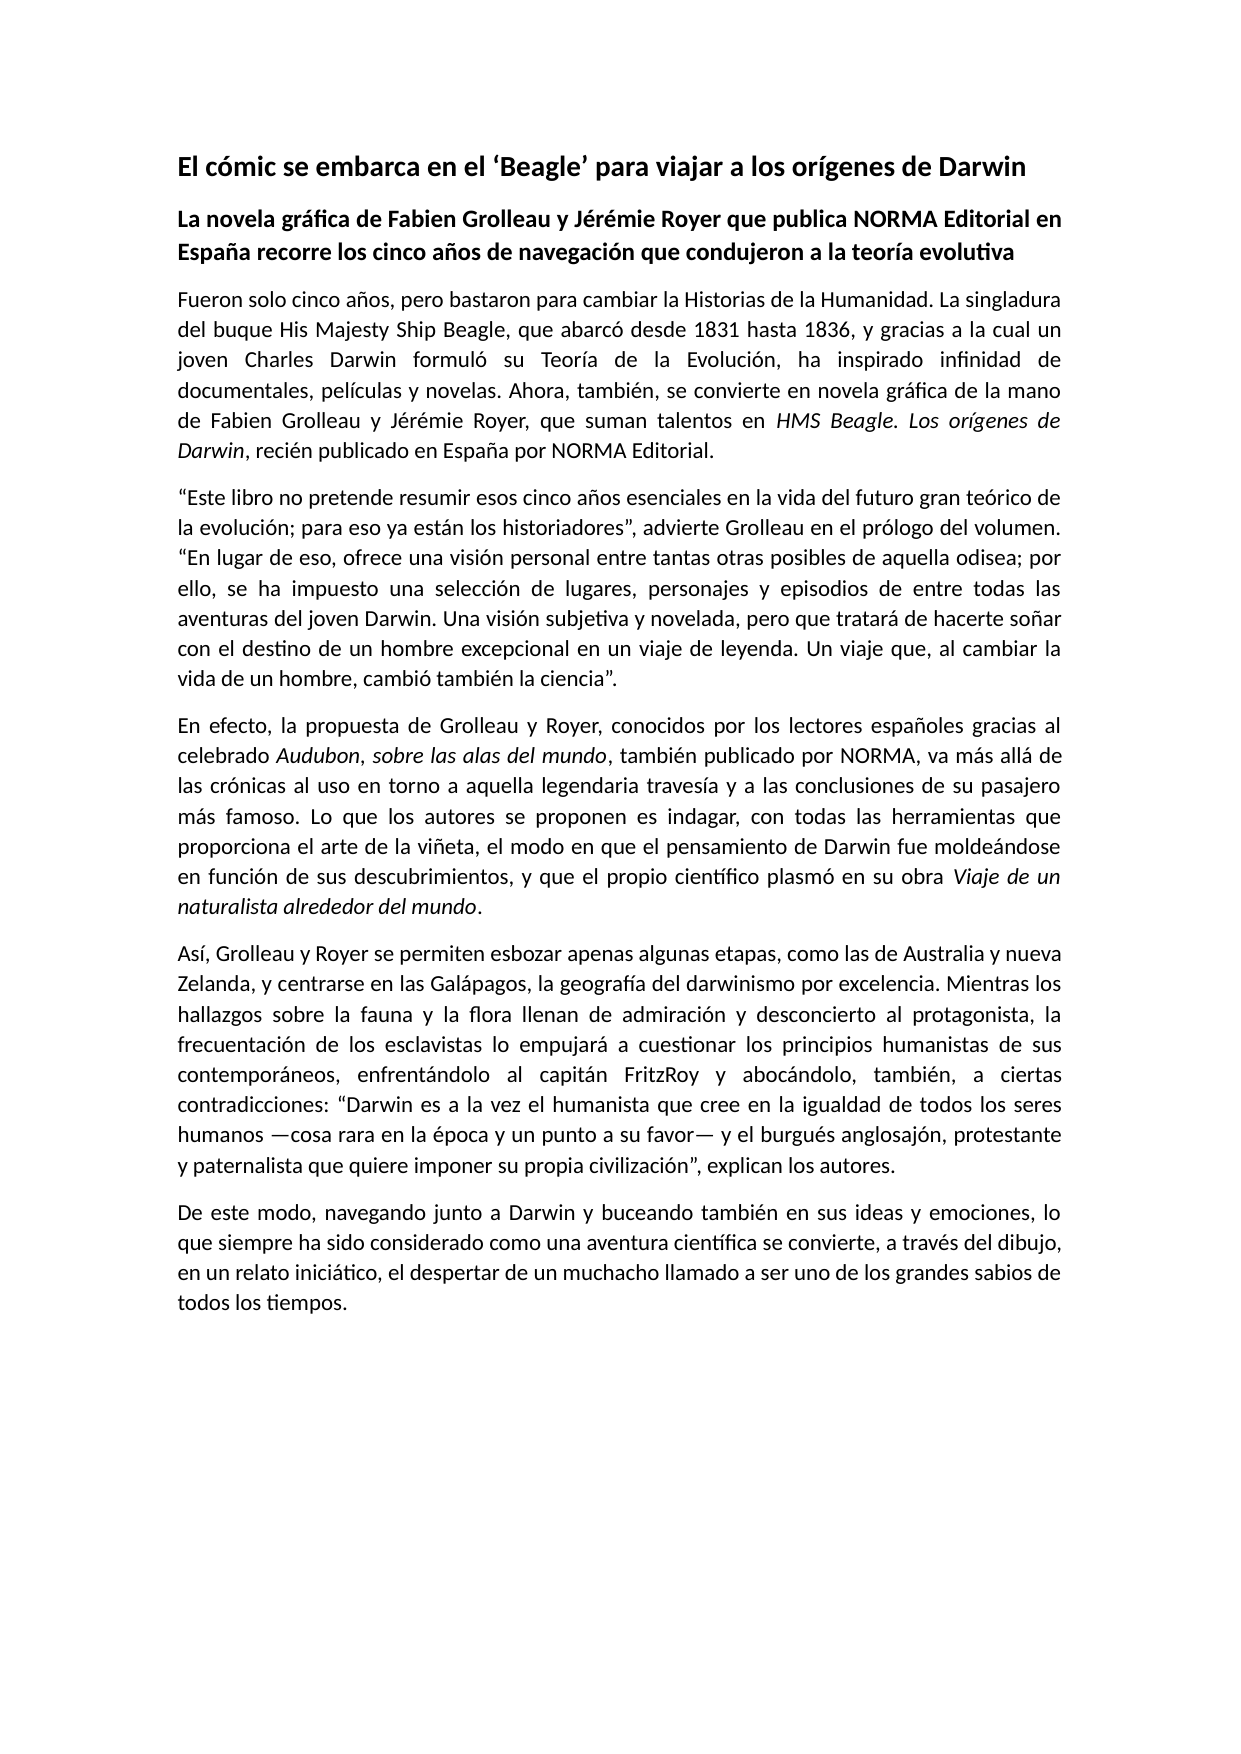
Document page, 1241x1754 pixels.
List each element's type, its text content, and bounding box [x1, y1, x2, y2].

text “Este libro no pretende resumir esos cinco años esenciales en la vida del futuro gran teórico de la evolución; para eso ya están los historiadores”, advierte Grolleau en el prólogo del volumen. “En lugar de eso, ofrece una visión personal entre tantas otras posibles de aquella odisea; por ello, se ha impuesto una selección de lugares, personajes y episodios de entre todas las aventuras del joven Darwin. Una visión subjetiva y novelada, pero que tratará de hacerte soñar con el destino de un hombre excepcional en un viaje de leyenda. Un viaje que, al cambiar la vida de un hombre, cambió también la ciencia”. [177, 483, 1063, 692]
text En efecto, la propuesta de Grolleau y Royer, conocidos por los lectores españoles gracias al celebrado Audubon, sobre las alas del mundo, también publicado por NORMA, va más allá de las crónicas al uso en torno a aquella legendaria travesía y a las conclusiones de su pasajero más famoso. Lo que los autores se proponen es indagar, con todas las herramientas que proporciona el arte de la viñeta, el modo en que el pensamiento de Darwin fue moldeándose en función de sus descubrimientos, y que el propio científico plasmó en su obra Viaje de un naturalista alrededor del mundo. [177, 711, 1063, 921]
text El cómic se embarca en el ‘Beagle’ para viajar a los orígenes de Darwin [177, 148, 1063, 183]
text Fueron solo cinco años, pero bastaron para cambiar la Historias de la Humanidad. La singladura del buque His Majesty Ship Beagle, que abarcó desde 1831 hasta 1836, y gracias a la cual un joven Charles Darwin formuló su Teoría de la Evolución, ha inspirado infinidad de documentales, películas y novelas. Ahora, también, se convierte en novela gráfica de la mano de Fabien Grolleau y Jérémie Royer, que suman talentos en HMS Beagle. Los orígenes de Darwin, recién publicado en España por NORMA Editorial. [177, 285, 1063, 464]
text De este modo, navegando junto a Darwin y buceando también en sus ideas y emociones, lo que siempre ha sido considerado como una aventura científica se convierte, a través del dibujo, en un relato iniciático, el despertar de un muchacho llamado a ser uno de los grandes sabios de todos los tiempos. [177, 1198, 1063, 1316]
text La novela gráfica de Fabien Grolleau y Jérémie Royer que publica NORMA Editorial en España recorre los cinco años de navegación que condujeron a la teoría evolutiva [177, 203, 1063, 266]
text Así, Grolleau y Royer se permiten esbozar apenas algunas etapas, como las de Australia y nueva Zelanda, y centrarse en las Galápagos, la geografía del darwinismo por excelencia. Mientras los hallazgos sobre la fauna y la flora llenan de admiración y desconcierto al protagonista, la frecuentación de los esclavistas lo empujará a cuestionar los principios humanistas de sus contemporáneos, enfrentándolo al capitán FritzRoy y abocándolo, también, a ciertas contradicciones: “Darwin es a la vez el humanista que cree en la igualdad de todos los seres humanos —cosa rara en la época y un punto a su favor— y el burgués anglosajón, protestante y paternalista que quiere imponer su propia civilización”, explican los autores. [177, 939, 1063, 1179]
